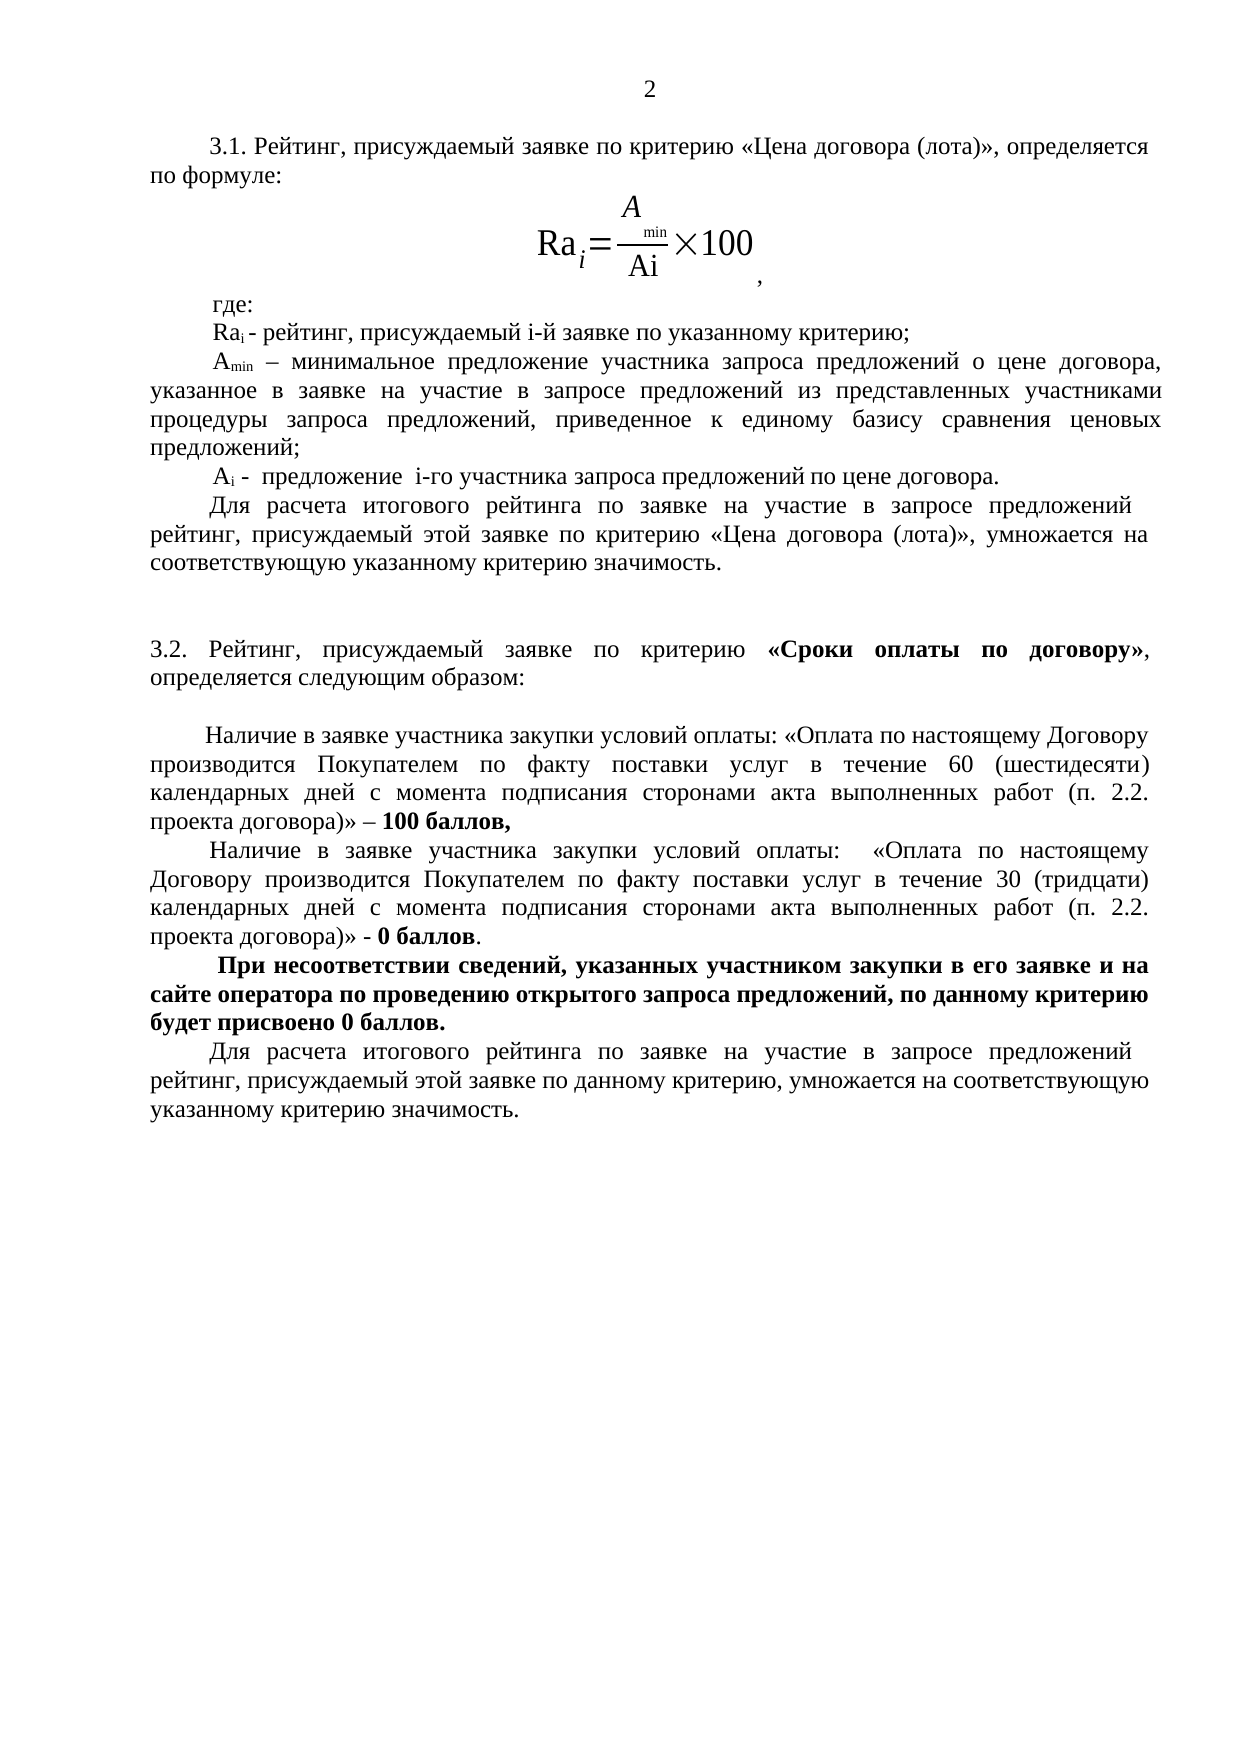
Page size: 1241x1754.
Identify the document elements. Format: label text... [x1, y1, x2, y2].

text Для расчета итогового рейтинга по заявке на участие в запросе предложений рейтинг, присуждаемый этой заявке по критерию «Цена договора (лота)», умножается на соответствующую указанному критерию значимость. [150, 490, 1150, 576]
text При несоответствии сведений, указанных участником закупки в его заявке и на сайте оператора по проведению открытого запроса предложений, по данному критерию будет присвоено 0 баллов. [150, 950, 1150, 1036]
text Rai - рейтинг, присуждаемый i-й заявке по указанному критерию; [150, 317, 1150, 346]
text Ai - предложение i-го участника запроса предложений по цене договора. [150, 461, 1150, 490]
text 3.2. Рейтинг, присуждаемый заявке по критерию «Сроки оплаты по договору», определяется следующим образом: [150, 634, 1150, 691]
text 3.1. Рейтинг, присуждаемый заявке по критерию «Цена договора (лота)», определяется по формуле: [150, 131, 1150, 189]
text , [150, 189, 1150, 289]
text Amin – минимальное предложение участника запроса предложений о цене договора, указанное в заявке на участие в запросе предложений из представленных участниками процедуры запроса предложений, приведенное к единому базису сравнения ценовых предложений; [150, 346, 1163, 461]
text Для расчета итогового рейтинга по заявке на участие в запросе предложений рейтинг, присуждаемый этой заявке по данному критерию, умножается на соответствующую указанному критерию значимость. [150, 1036, 1150, 1122]
text Наличие в заявке участника закупки условий оплаты: «Оплата по настоящему Договору производится Покупателем по факту поставки услуг в течение 30 (тридцати) календарных дней с момента подписания сторонами акта выполненных работ (п. 2.2. проекта договора)» - 0 баллов. [150, 835, 1150, 950]
text Наличие в заявке участника закупки условий оплаты: «Оплата по настоящему Договору производится Покупателем по факту поставки услуг в течение 60 (шестидесяти) календарных дней с момента подписания сторонами акта выполненных работ (п. 2.2. проекта договора)» – 100 баллов, [150, 720, 1150, 835]
text где: [150, 289, 1150, 317]
